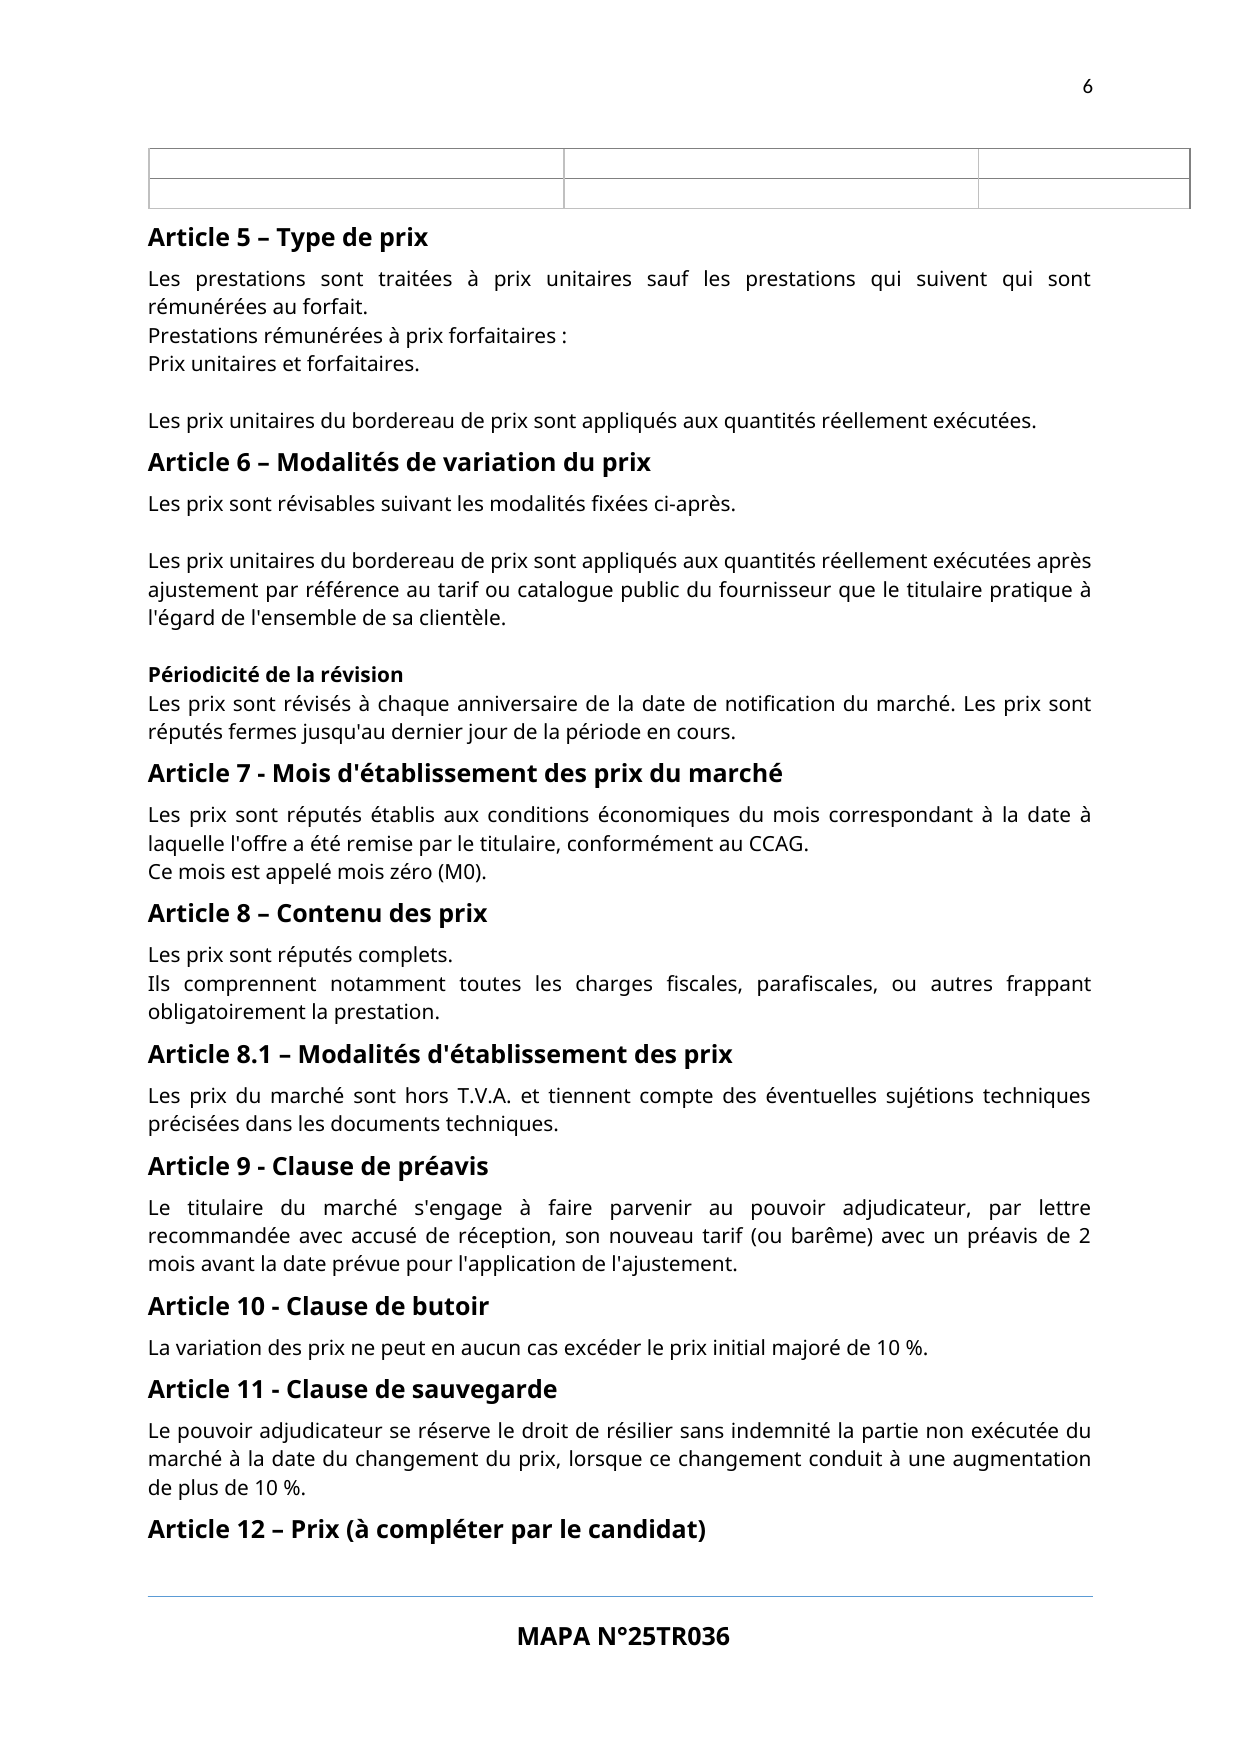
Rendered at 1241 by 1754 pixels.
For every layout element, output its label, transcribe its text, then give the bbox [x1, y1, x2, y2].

table_cell [150, 179, 563, 208]
table_cell [565, 179, 978, 208]
text Article 10 - Clause de butoir [148, 1288, 1093, 1322]
text Ils comprennent notamment toutes les charges fiscales, parafiscales, ou autres frappant obligatoirement la prestation. [148, 969, 1093, 1026]
text Les prix sont révisables suivant les modalités fixées ci-après. [148, 489, 1093, 518]
text Les prix sont réputés établis aux conditions économiques du mois correspondant à la date à laquelle l'offre a été remise par le titulaire, conformément au CCAG. [148, 800, 1093, 857]
text Les prix du marché sont hors T.V.A. et tiennent compte des éventuelles sujétions techniques précisées dans les documents techniques. [148, 1081, 1093, 1138]
text Les prix sont révisés à chaque anniversaire de la date de notification du marché. Les prix sont réputés fermes jusqu'au dernier jour de la période en cours. [148, 689, 1093, 746]
text Le pouvoir adjudicateur se réserve le droit de résilier sans indemnité la partie non exécutée du marché à la date du changement du prix, lorsque ce changement conduit à une augmentation de plus de 10 %. [148, 1416, 1093, 1501]
table_cell [565, 149, 978, 178]
text Article 8 – Contenu des prix [148, 896, 1093, 930]
text Les prix unitaires du bordereau de prix sont appliqués aux quantités réellement exécutées après ajustement par référence au tarif ou catalogue public du fournisseur que le titulaire pratique à l'égard de l'ensemble de sa clientèle. [148, 546, 1093, 632]
text Prix unitaires et forfaitaires. [148, 349, 1093, 378]
text Le titulaire du marché s'engage à faire parvenir au pouvoir adjudicateur, par lettre recommandée avec accusé de réception, son nouveau tarif (ou barême) avec un préavis de 2 mois avant la date prévue pour l'application de l'ajustement. [148, 1193, 1093, 1278]
text Prestations rémunérées à prix forfaitaires : [148, 321, 1093, 349]
text Les prix unitaires du bordereau de prix sont appliqués aux quantités réellement exécutées. [148, 406, 1093, 435]
text Article 9 - Clause de préavis [148, 1148, 1093, 1182]
text Les prix sont réputés complets. [148, 941, 1093, 969]
text Les prestations sont traitées à prix unitaires sauf les prestations qui suivent qui sont rémunérées au forfait. [148, 264, 1093, 321]
table_cell [150, 149, 563, 178]
table_cell [979, 179, 1189, 208]
text Article 8.1 – Modalités d'établissement des prix [148, 1036, 1093, 1070]
table_cell [979, 149, 1189, 178]
text Article 7 - Mois d'établissement des prix du marché [148, 756, 1093, 790]
text Article 6 – Modalités de variation du prix [148, 445, 1093, 479]
text Article 11 - Clause de sauvegarde [148, 1372, 1093, 1406]
text Périodicité de la révision [148, 660, 1093, 689]
text La variation des prix ne peut en aucun cas excéder le prix initial majoré de 10 %. [148, 1333, 1093, 1361]
text Ce mois est appelé mois zéro (M0). [148, 857, 1093, 886]
text Article 5 – Type de prix [148, 219, 1093, 254]
text Article 12 – Prix (à compléter par le candidat) [148, 1512, 1093, 1546]
